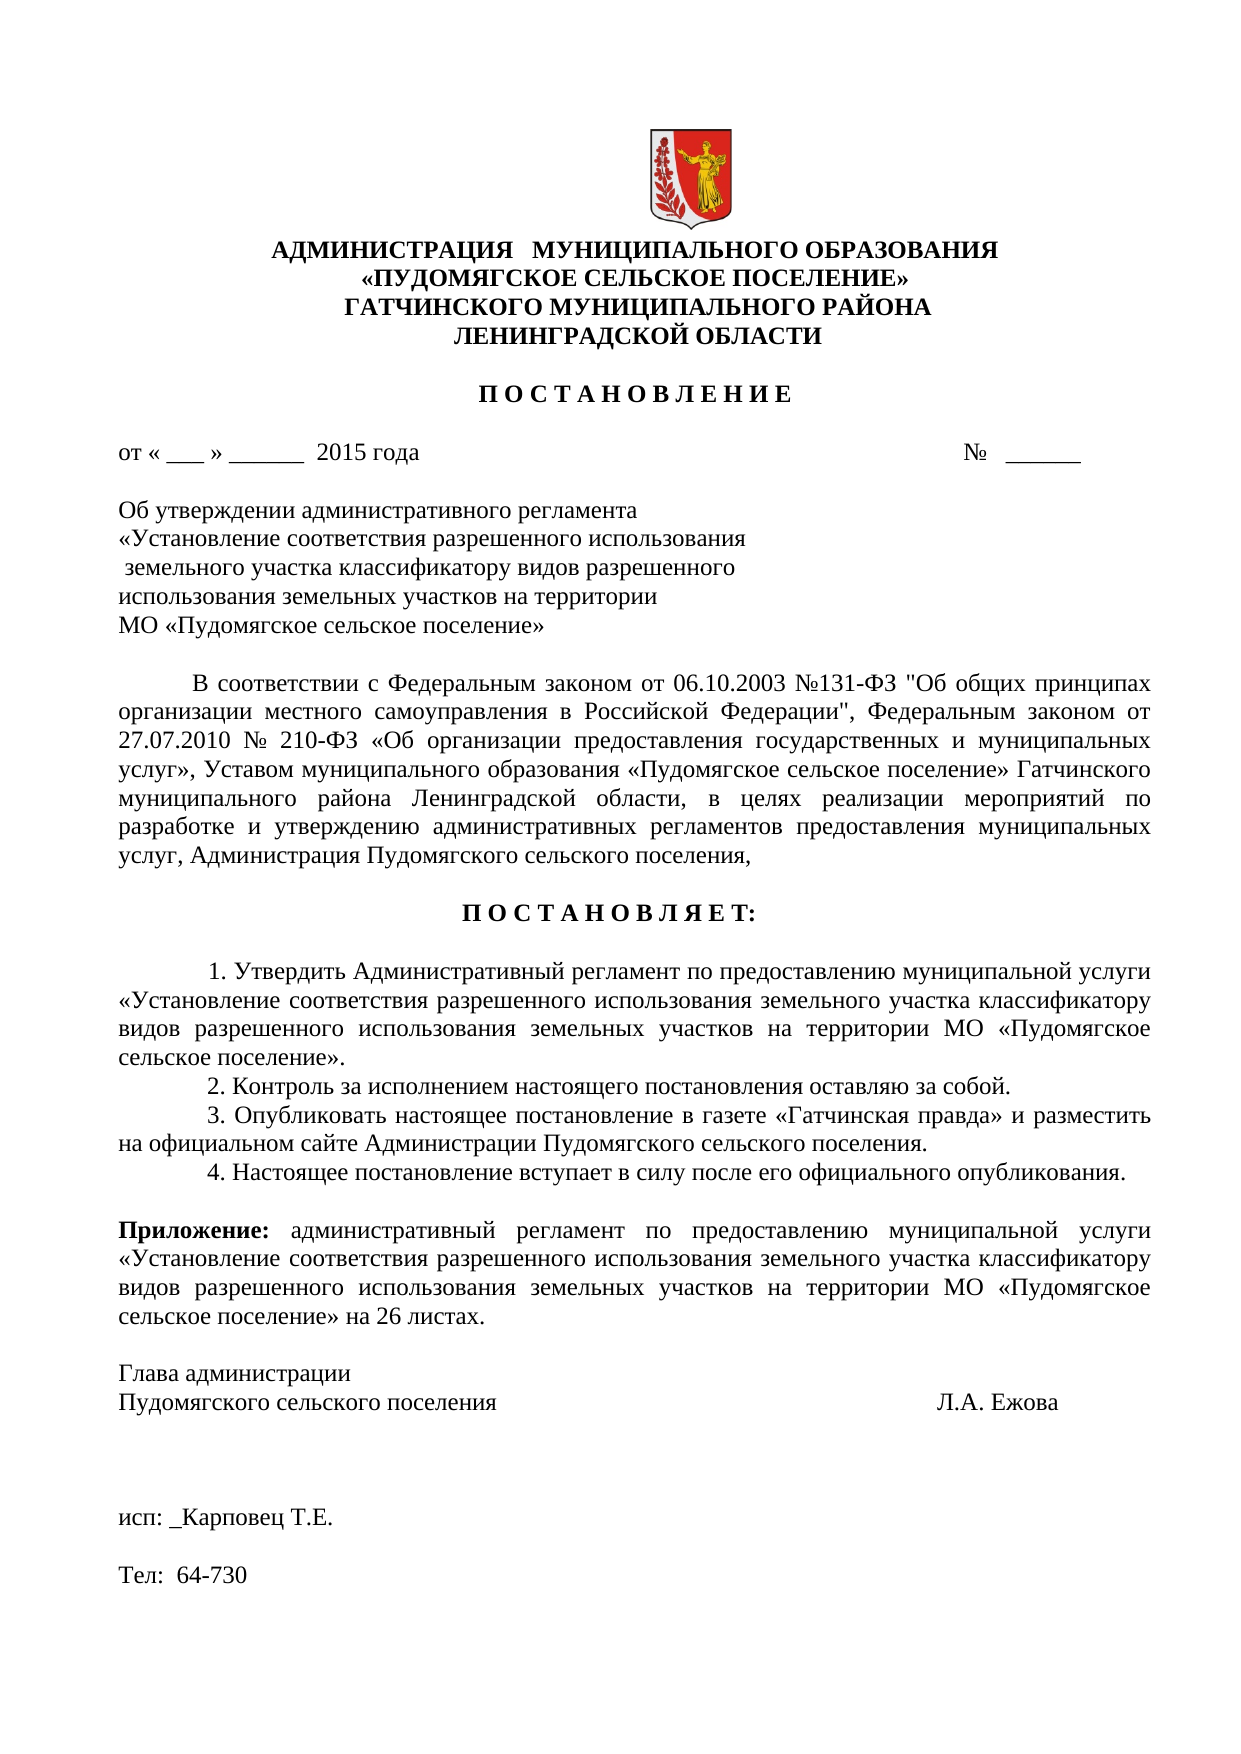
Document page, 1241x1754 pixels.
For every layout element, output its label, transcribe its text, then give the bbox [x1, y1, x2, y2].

text П О С Т А Н О В Л Е Н И Е [118, 379, 1152, 408]
text П О С Т А Н О В Л Я Е Т: [118, 898, 1152, 927]
text земельного участка классификатору видов разрешенного [118, 552, 1152, 581]
text исп: _Карповец Т.Е. [118, 1502, 1152, 1531]
text В соответствии с Федеральным законом от 06.10.2003 №131-ФЗ "Об общих принципах организации местного самоуправления в Российской Федерации", Федеральным законом от 27.07.2010 № 210-ФЗ «Об организации предоставления государственных и муниципальных услуг», Уставом муниципального образования «Пудомягское сельское поселение» Гатчинского муниципального района Ленинградской области, в целях реализации мероприятий по разработке и утверждению административных регламентов предоставления муниципальных услуг, Администрация Пудомягского сельского поселения, [118, 668, 1152, 869]
picture [650, 129, 732, 230]
text Об утверждении административного регламента [118, 495, 1152, 523]
text Тел: 64-730 [118, 1560, 1152, 1589]
text МО «Пудомягское сельское поселение» [118, 610, 1152, 638]
text «Установление соответствия разрешенного использования [118, 523, 1152, 552]
text 4. Настоящее постановление вступает в силу после его официального опубликования. [118, 1157, 1152, 1186]
text 3. Опубликовать настоящее постановление в газете «Гатчинская правда» и разместить на официальном сайте Администрации Пудомягского сельского поселения. [118, 1100, 1152, 1157]
subtitle ГАТЧИНСКОГО МУНИЦИПАЛЬНОГО РАЙОНА [118, 292, 1152, 321]
text использования земельных участков на территории [118, 581, 1152, 610]
text от « ___ » ______ 2015 года № ______ [118, 437, 1152, 466]
text 2. Контроль за исполнением настоящего постановления оставляю за собой. [118, 1071, 1152, 1100]
subtitle «ПУДОМЯГСКОЕ СЕЛЬСКОЕ ПОСЕЛЕНИЕ» [118, 263, 1152, 292]
text 1. Утвердить Административный регламент по предоставлению муниципальной услуги «Установление соответствия разрешенного использования земельного участка классификатору видов разрешенного использования земельных участков на территории МО «Пудомягское сельское поселение». [118, 956, 1152, 1071]
text Приложение: административный регламент по предоставлению муниципальной услуги «Установление соответствия разрешенного использования земельного участка классификатору видов разрешенного использования земельных участков на территории МО «Пудомягское сельское поселение» на 26 листах. [118, 1215, 1152, 1330]
subtitle АДМИНИСТРАЦИЯ МУНИЦИПАЛЬНОГО ОБРАЗОВАНИЯ [118, 235, 1152, 263]
text Глава администрации [118, 1358, 1152, 1387]
subtitle ЛЕНИНГРАДСКОЙ ОБЛАСТИ [118, 321, 1152, 350]
text Пудомягского сельского поселения Л.А. Ежова [118, 1387, 1152, 1415]
